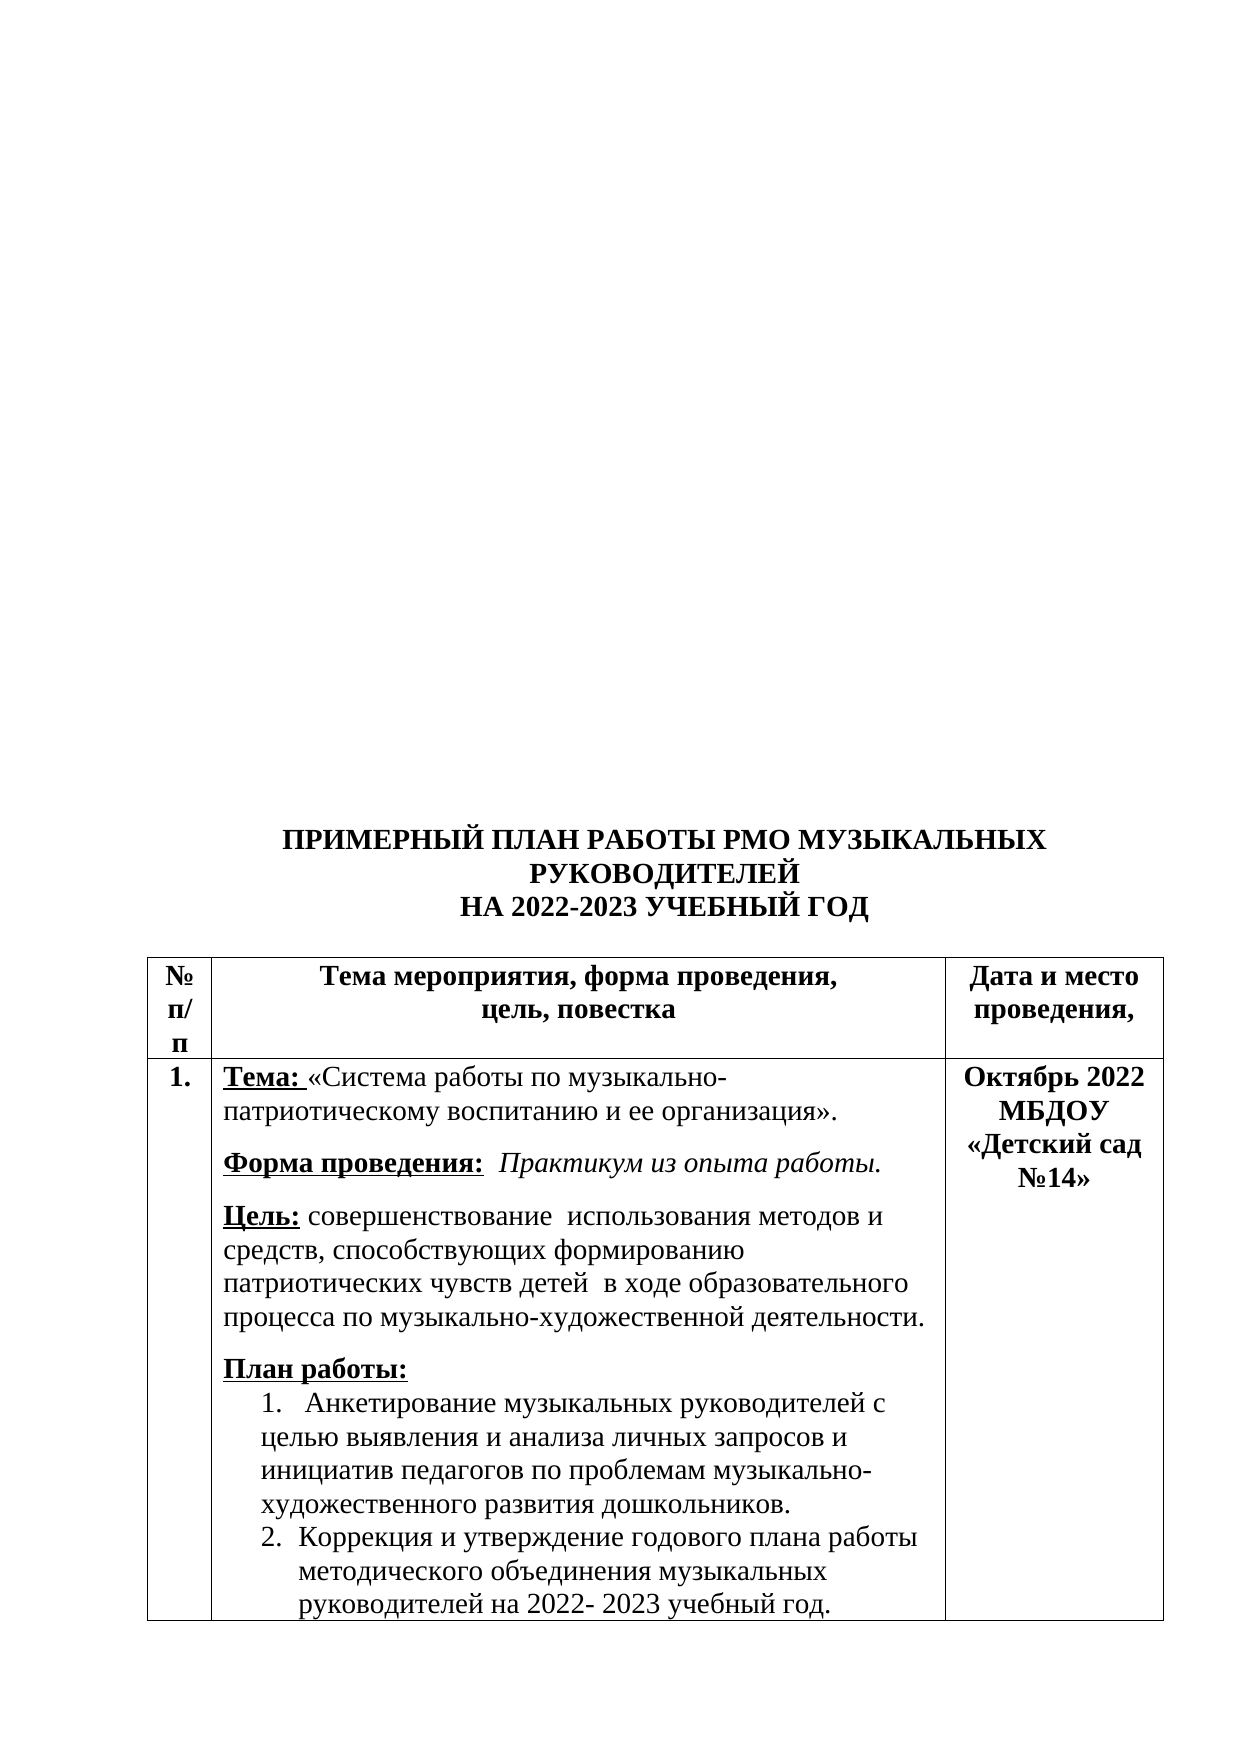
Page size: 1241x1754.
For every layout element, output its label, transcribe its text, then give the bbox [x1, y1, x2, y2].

text НА 2022-2023 УЧЕБНЫЙ ГОД [177, 889, 1152, 923]
table_header № п/п [148, 958, 211, 1058]
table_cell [946, 1059, 1163, 1620]
table_header Тема мероприятия, форма проведения, цель, повестка [212, 958, 945, 1058]
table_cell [212, 1059, 945, 1620]
table_cell 1. [148, 1059, 211, 1620]
table_header Дата и место проведения, [946, 958, 1163, 1058]
text ПРИМЕРНЫЙ ПЛАН РАБОТЫ РМО МУЗЫКАЛЬНЫХ РУКОВОДИТЕЛЕЙ [177, 822, 1152, 889]
